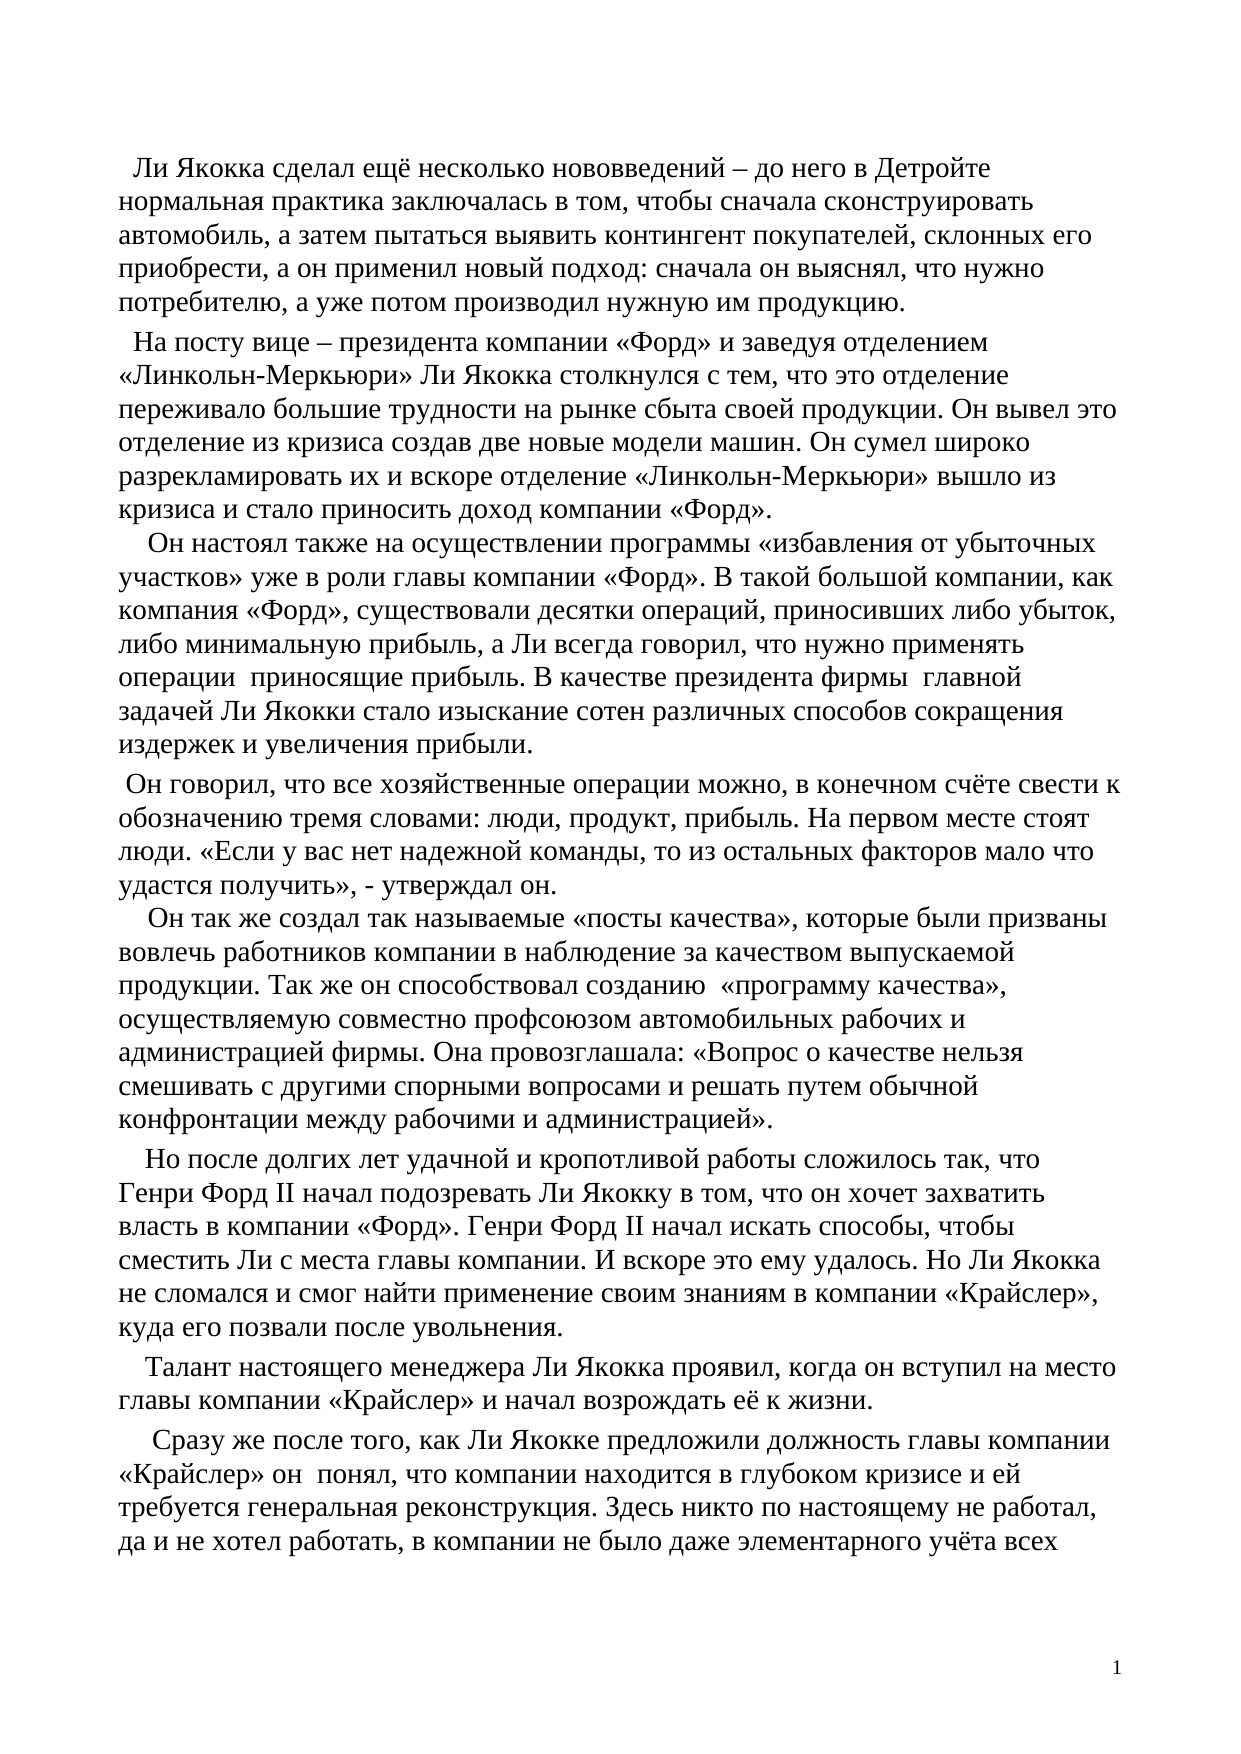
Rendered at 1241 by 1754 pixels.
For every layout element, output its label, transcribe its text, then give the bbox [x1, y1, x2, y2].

text Ли Якокка сделал ещё несколько нововведений – до него в Детройте нормальная практика заключалась в том, чтобы сначала сконструировать автомобиль, а затем пытаться выявить контингент покупателей, склонных его приобрести, а он применил новый подход: сначала он выяснял, что нужно потребителю, а уже потом производил нужную им продукцию. [118, 150, 1122, 318]
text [118, 1422, 1122, 1556]
text Но после долгих лет удачной и кропотливой работы сложилось так, что Генри Форд II начал подозревать Ли Якокку в том, что он хочет захватить власть в компании «Форд». Генри Форд II начал искать способы, чтобы сместить Ли с места главы компании. И вскоре это ему удалось. Но Ли Якокка не сломался и смог найти применение своим знаниям в компании «Крайслер», куда его позвали после увольнения. [118, 1141, 1122, 1343]
text Он говорил, что все хозяйственные операции можно, в конечном счёте свести к обозначению тремя словами: люди, продукт, прибыль. На первом месте стоят люди. «Если у вас нет надежной команды, то из остальных факторов мало что удастся получить», - утверждал он. Он так же создал так называемые «посты качества», которые были призваны вовлечь работников компании в наблюдение за качеством выпускаемой продукции. Так же он способствовал созданию «программу качества», осуществляемую совместно профсоюзом автомобильных рабочих и администрацией фирмы. Она провозглашала: «Вопрос о качестве нельзя смешивать с другими спорными вопросами и решать путем обычной конфронтации между рабочими и администрацией». [118, 766, 1122, 1135]
text Талант настоящего менеджера Ли Якокка проявил, когда он вступил на место главы компании «Крайслер» и начал возрождать её к жизни. [118, 1349, 1122, 1416]
text На посту вице – президента компании «Форд» и заведуя отделением «Линкольн-Меркьюри» Ли Якокка столкнулся с тем, что это отделение переживало большие трудности на рынке сбыта своей продукции. Он вывел это отделение из кризиса создав две новые модели машин. Он сумел широко разрекламировать их и вскоре отделение «Линкольн-Меркьюри» вышло из кризиса и стало приносить доход компании «Форд». Он настоял также на осуществлении программы «избавления от убыточных участков» уже в роли главы компании «Форд». В такой большой компании, как компания «Форд», существовали десятки операций, приносивших либо убыток, либо минимальную прибыль, а Ли всегда говорил, что нужно применять операции приносящие прибыль. В качестве президента фирмы главной задачей Ли Якокки стало изыскание сотен различных способов сокращения издержек и увеличения прибыли. [118, 324, 1122, 760]
